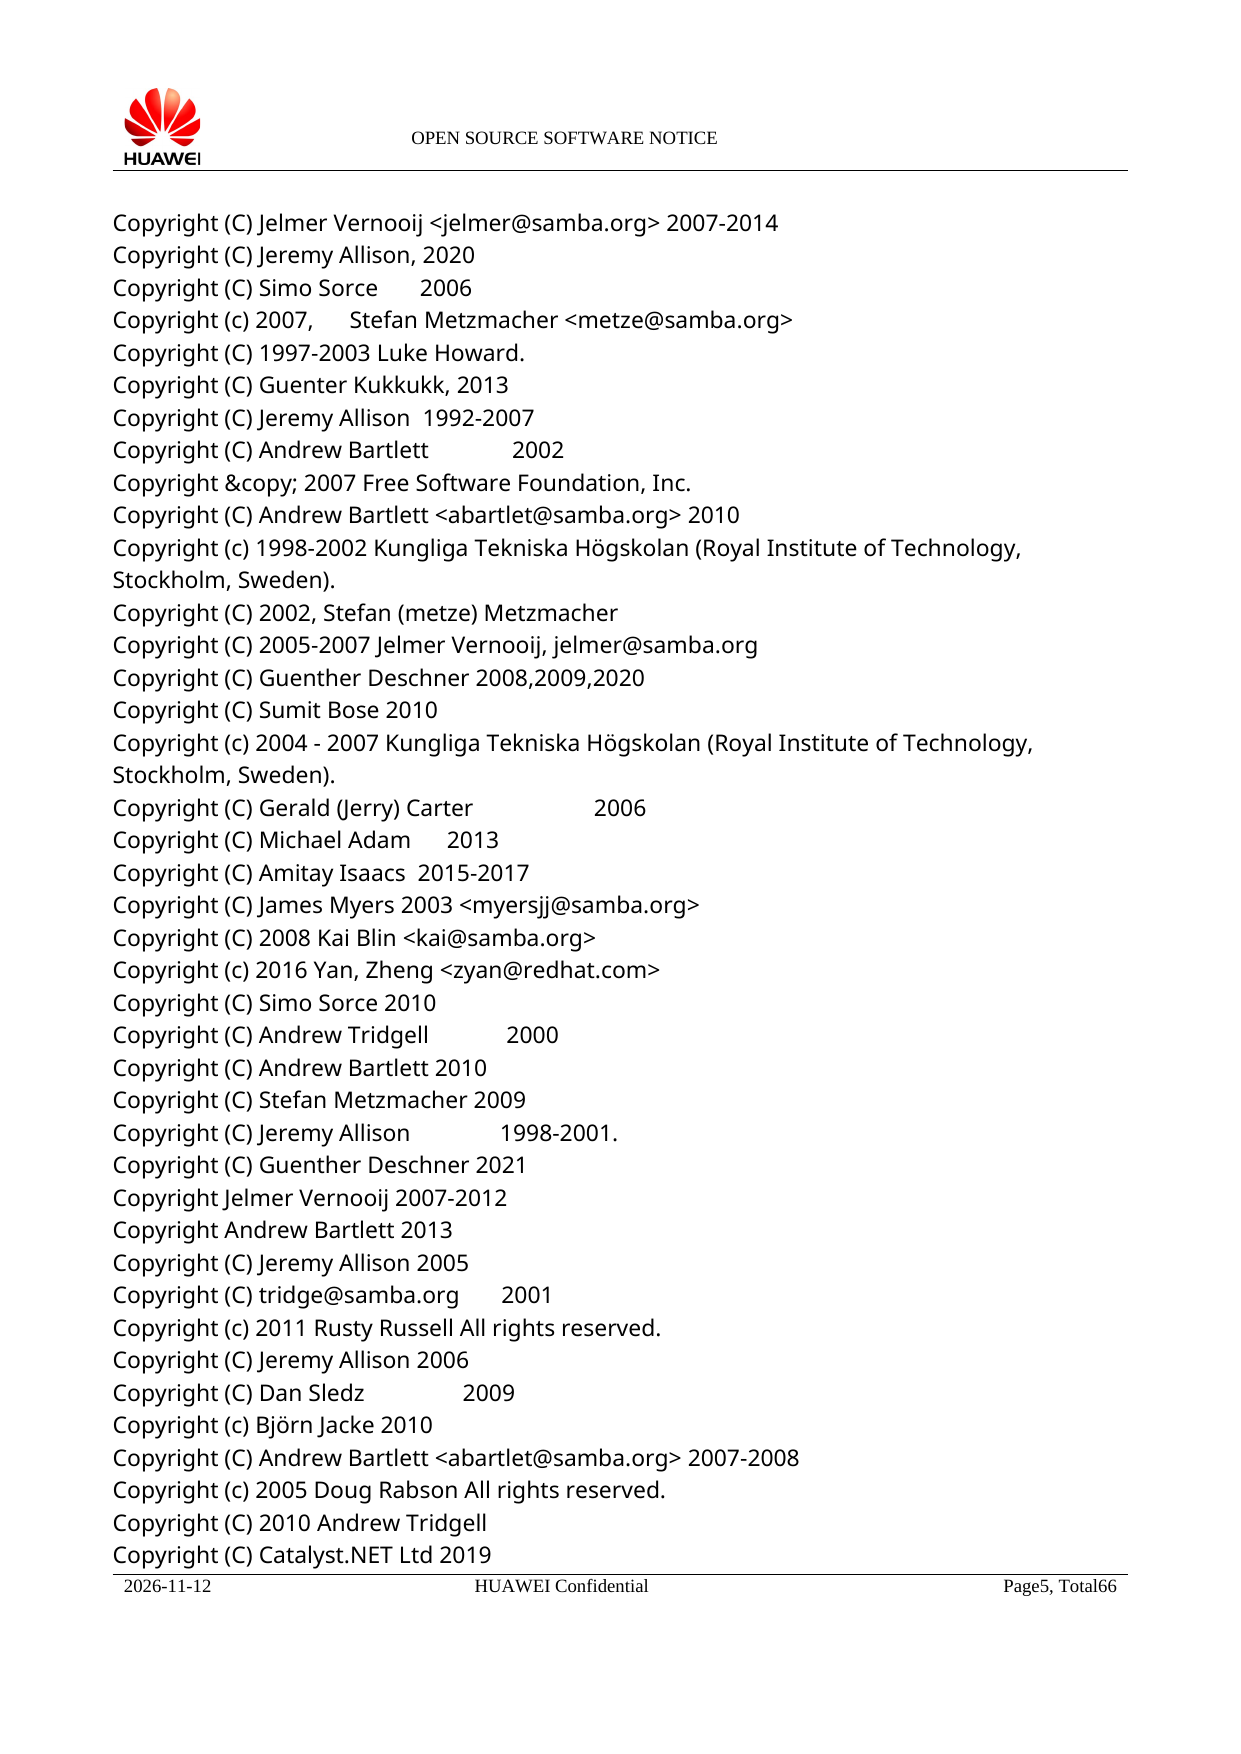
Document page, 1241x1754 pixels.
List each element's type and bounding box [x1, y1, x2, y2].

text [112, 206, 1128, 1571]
picture [124, 88, 201, 165]
